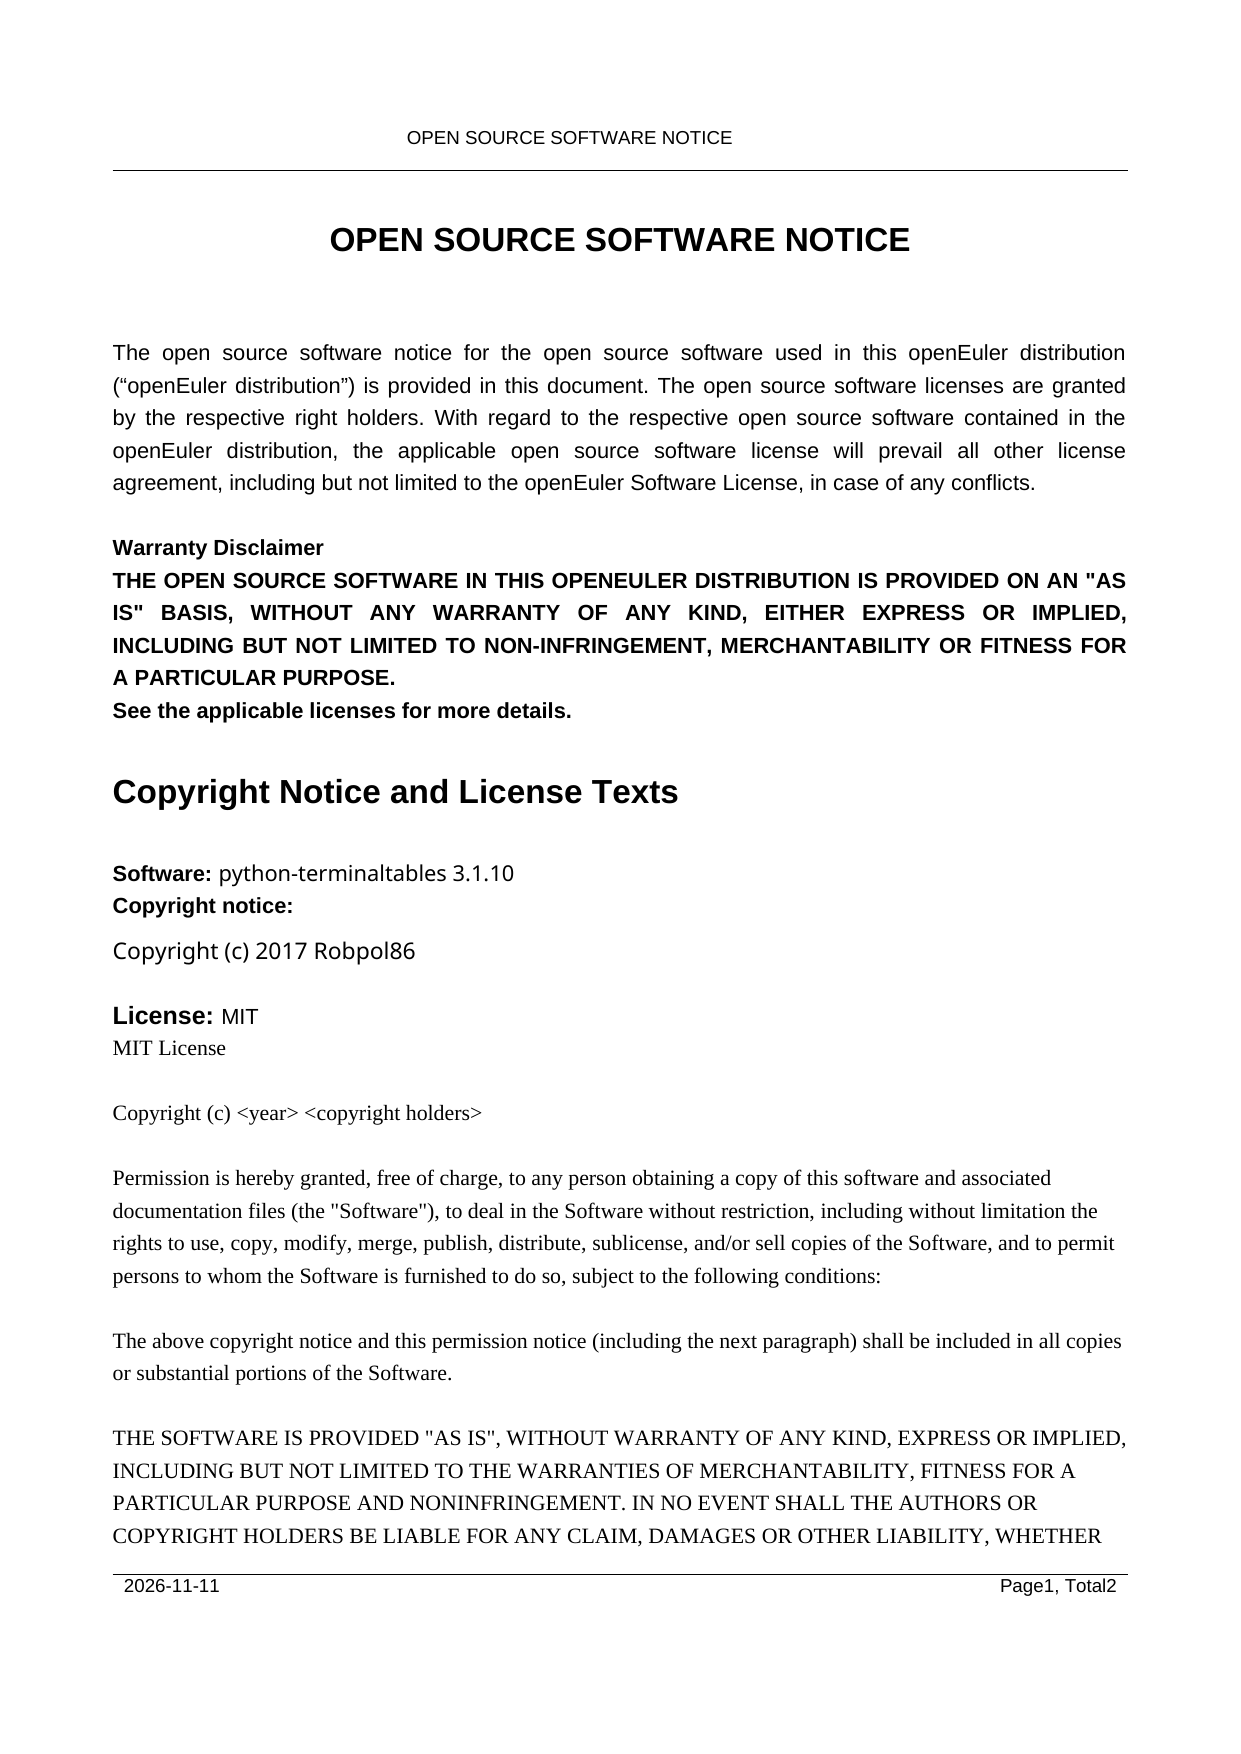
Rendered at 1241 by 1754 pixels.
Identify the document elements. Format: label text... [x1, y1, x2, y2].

text Copyright notice: [112, 889, 1128, 921]
text THE OPEN SOURCE SOFTWARE IN THIS OPENEULER DISTRIBUTION IS PROVIDED ON AN "AS IS" BASIS, WITHOUT ANY WARRANTY OF ANY KIND, EITHER EXPRESS OR IMPLIED, INCLUDING BUT NOT LIMITED TO NON-INFRINGEMENT, MERCHANTABILITY OR FITNESS FOR A PARTICULAR PURPOSE. See the applicable licenses for more details. [112, 564, 1128, 726]
text License: MIT [112, 999, 1128, 1031]
text OPEN SOURCE SOFTWARE NOTICE [112, 206, 1128, 271]
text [112, 1031, 1128, 1551]
text The open source software notice for the open source software used in this openEuler distribution (“openEuler distribution”) is provided in this document. The open source software licenses are granted by the respective right holders. With regard to the respective open source software contained in the openEuler distribution, the applicable open source software license will prevail all other license agreement, including but not limited to the openEuler Software License, in case of any conflicts. [112, 336, 1128, 499]
text Copyright (c) 2017 Robpol86 [112, 934, 1128, 999]
text Copyright Notice and License Texts [112, 759, 1128, 824]
text Warranty Disclaimer [112, 531, 1128, 564]
title Software: python-terminaltables 3.1.10 [112, 856, 1128, 889]
